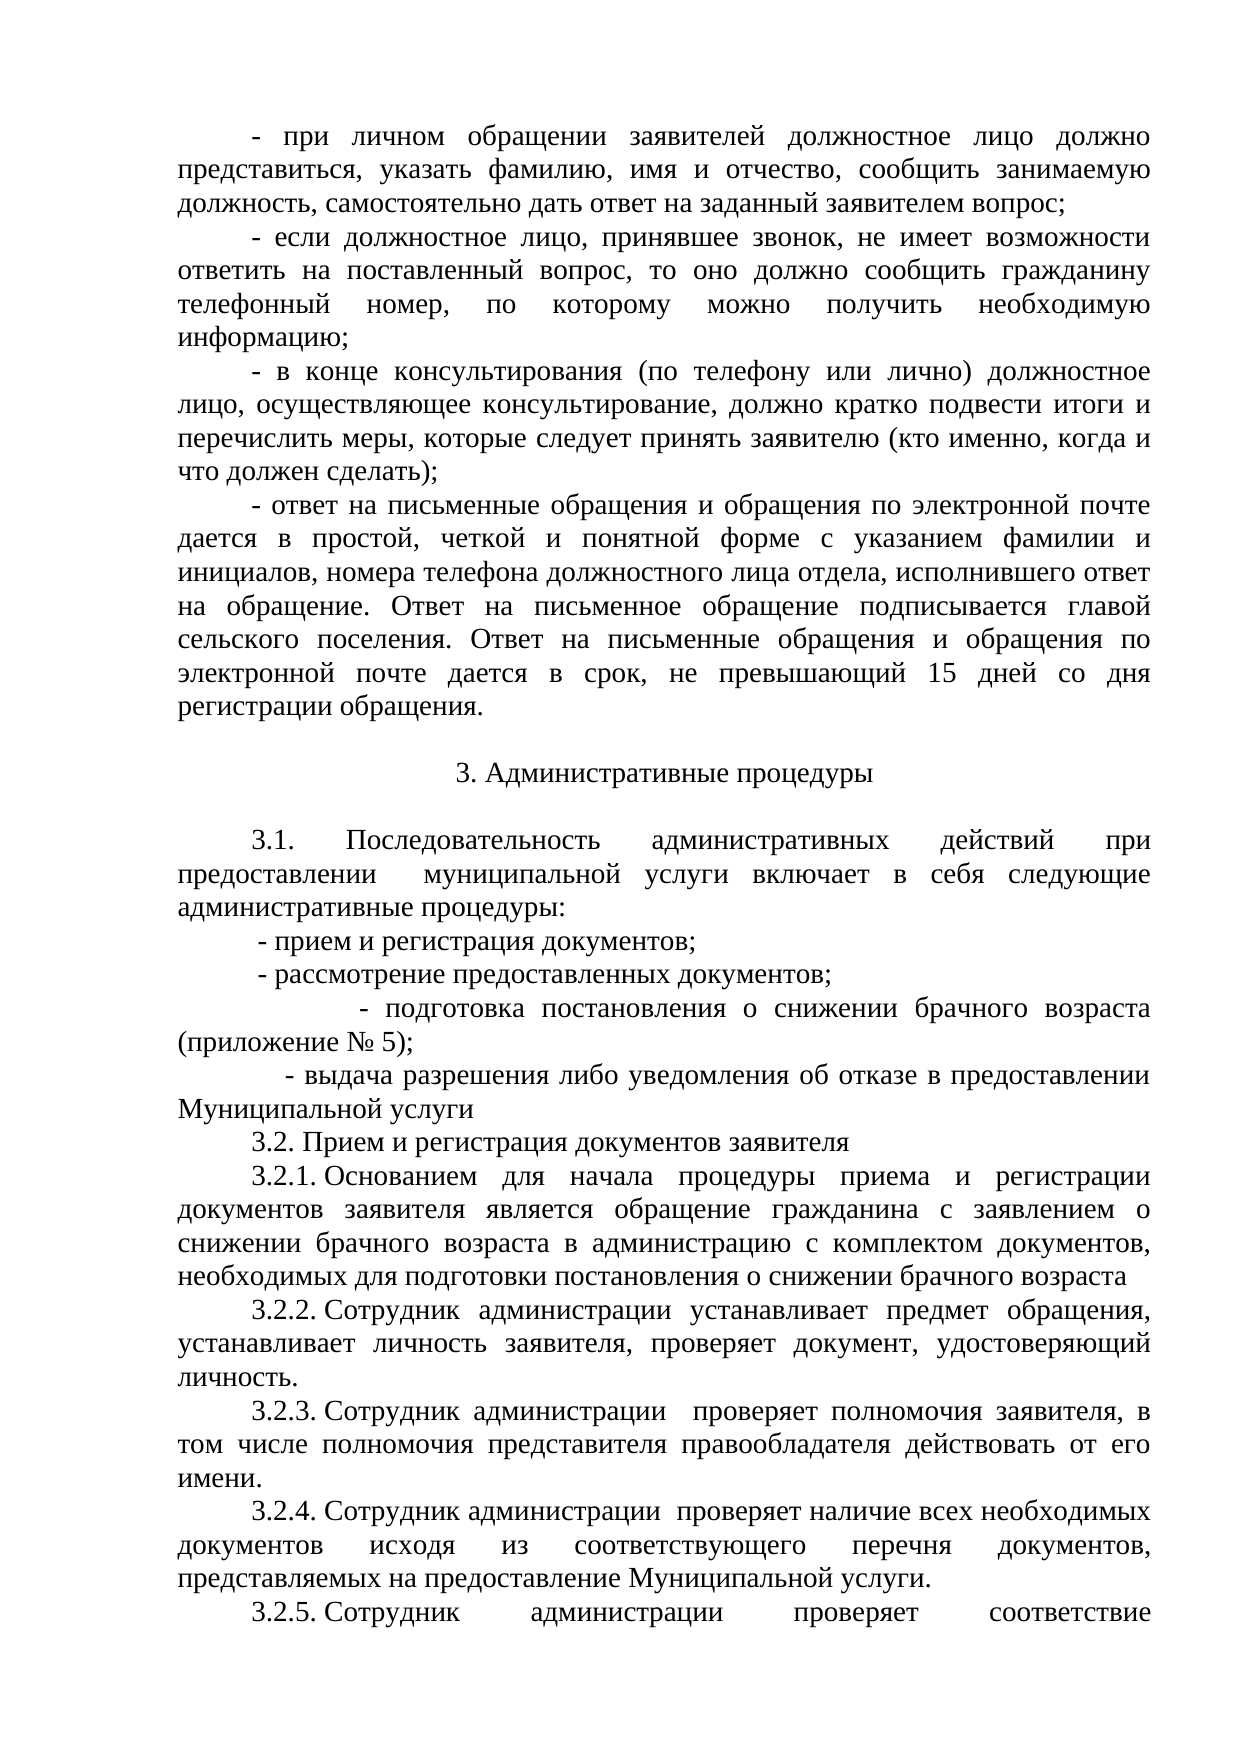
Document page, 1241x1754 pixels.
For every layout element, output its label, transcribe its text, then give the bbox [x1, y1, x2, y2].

text 3.2. Прием и регистрация документов заявителя [177, 1124, 1152, 1158]
text - при личном обращении заявителей должностное лицо должно представиться, указать фамилию, имя и отчество, сообщить занимаемую должность, самостоятельно дать ответ на заданный заявителем вопрос; [177, 118, 1152, 219]
text - подготовка постановления о снижении брачного возраста (приложение № 5); [177, 990, 1152, 1057]
text 3.1. Последовательность административных действий при предоставлении муниципальной услуги включает в себя следующие административные процедуры: [177, 822, 1152, 923]
text - ответ на письменные обращения и обращения по электронной почте дается в простой, четкой и понятной форме с указанием фамилии и инициалов, номера телефона должностного лица отдела, исполнившего ответ на обращение. Ответ на письменное обращение подписывается главой сельского поселения. Ответ на письменные обращения и обращения по электронной почте дается в срок, не превышающий 15 дней со дня регистрации обращения. [177, 487, 1152, 722]
text 3.2.1. Основанием для начала процедуры приема и регистрации документов заявителя является обращение гражданина с заявлением о снижении брачного возраста в администрацию с комплектом документов, необходимых для подготовки постановления о снижении брачного возраста [177, 1158, 1152, 1292]
text - если должностное лицо, принявшее звонок, не имеет возможности ответить на поставленный вопрос, то оно должно сообщить гражданину телефонный номер, по которому можно получить необходимую информацию; [177, 219, 1152, 353]
text 3.2.4. Сотрудник администрации проверяет наличие всех необходимых документов исходя из соответствующего перечня документов, представляемых на предоставление Муниципальной услуги. [177, 1493, 1152, 1594]
text 3.2.3. Сотрудник администрации проверяет полномочия заявителя, в том числе полномочия представителя правообладателя действовать от его имени. [177, 1393, 1152, 1493]
text - в конце консультирования (по телефону или лично) должностное лицо, осуществляющее консультирование, должно кратко подвести итоги и перечислить меры, которые следует принять заявителю (кто именно, когда и что должен сделать); [177, 353, 1152, 487]
text 3. Административные процедуры [177, 755, 1152, 789]
text - прием и регистрация документов; [177, 923, 1152, 957]
text - выдача разрешения либо уведомления об отказе в предоставлении Муниципальной услуги [177, 1057, 1152, 1124]
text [177, 1594, 1152, 1627]
text - рассмотрение предоставленных документов; [177, 957, 1152, 990]
text 3.2.2. Сотрудник администрации устанавливает предмет обращения, устанавливает личность заявителя, проверяет документ, удостоверяющий личность. [177, 1292, 1152, 1393]
